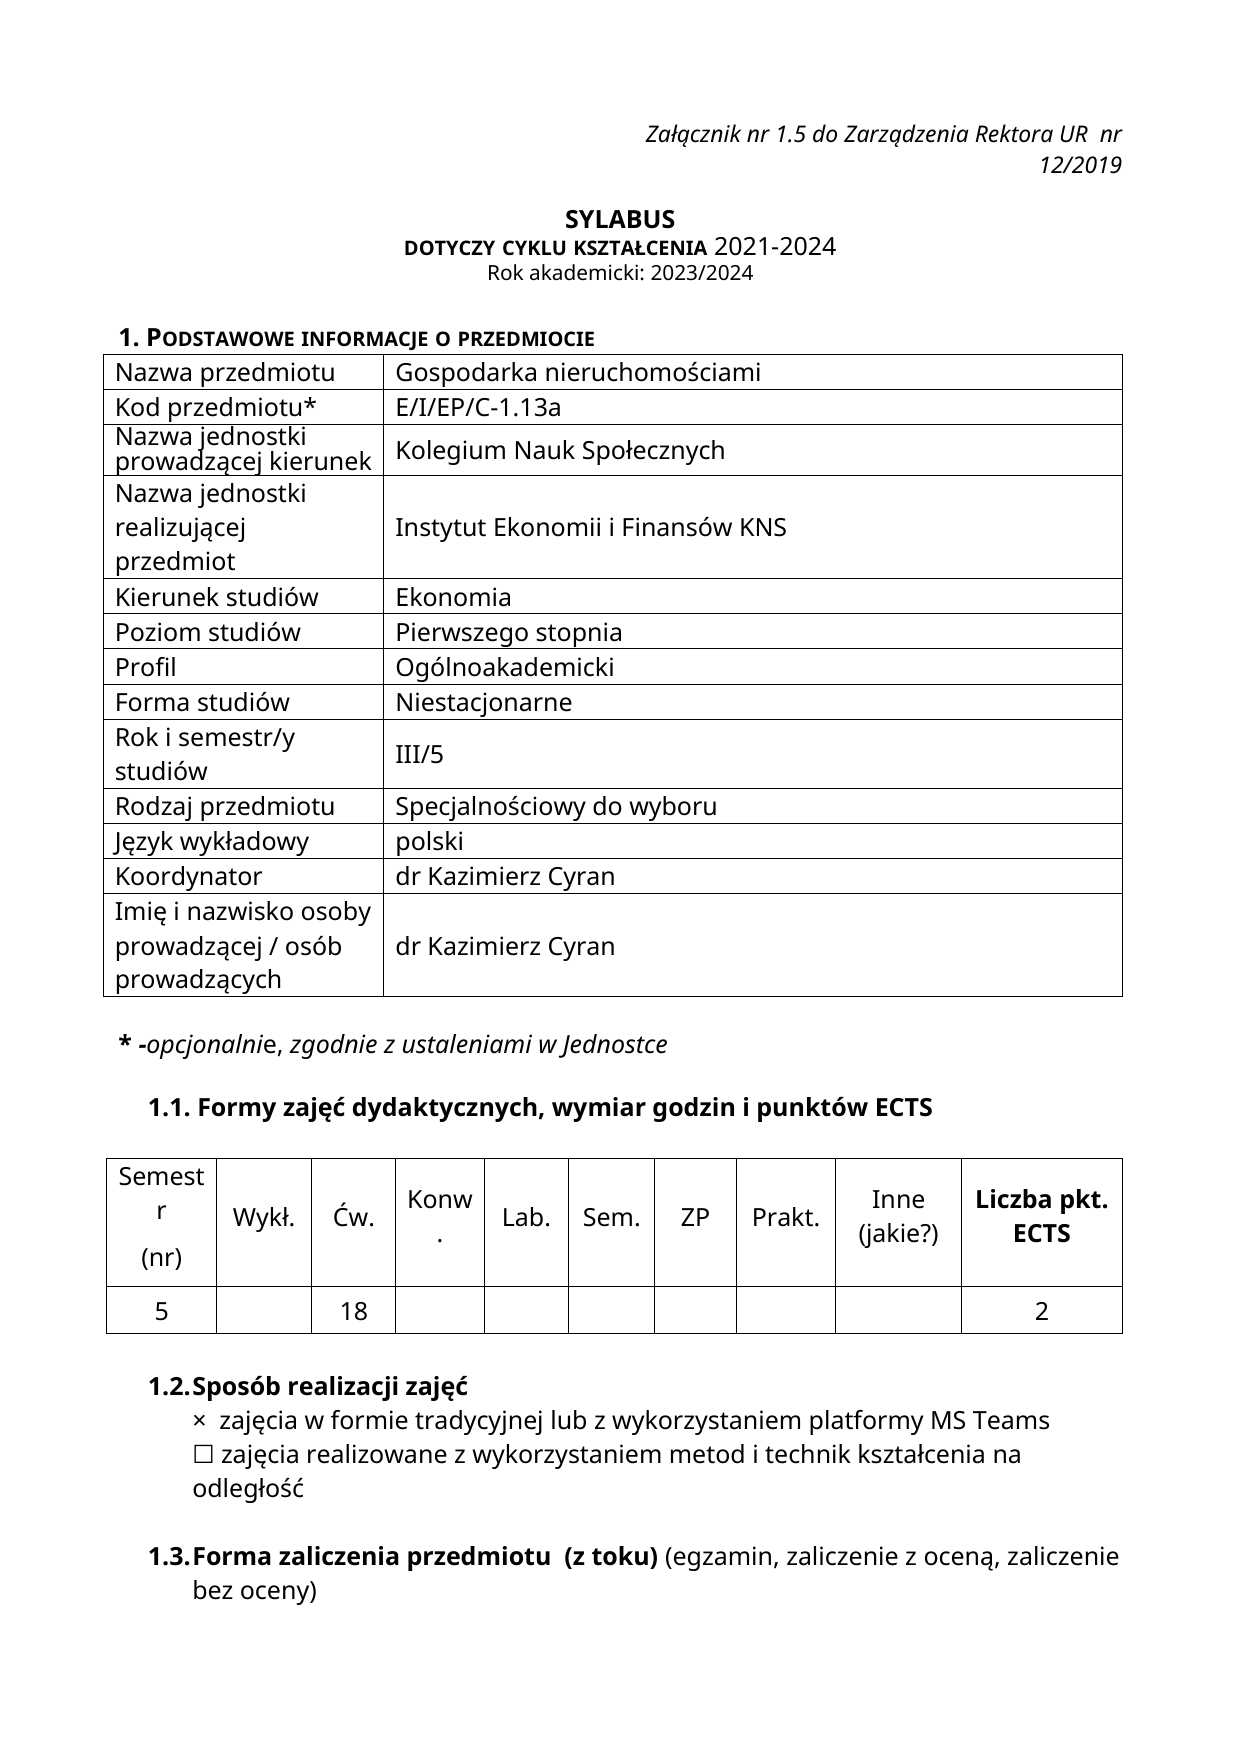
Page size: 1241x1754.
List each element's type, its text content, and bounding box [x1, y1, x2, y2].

table_cell Koordynator [104, 859, 383, 893]
table_cell Ogólnoakademicki [384, 649, 1122, 683]
table_header ZP [655, 1159, 736, 1286]
text ☐ zajęcia realizowane z wykorzystaniem metod i technik kształcenia na odległość [192, 1436, 1122, 1504]
table_cell Ekonomia [384, 579, 1122, 613]
table_cell dr Kazimierz Cyran [384, 894, 1122, 996]
table_header Liczba pkt. ECTS [962, 1159, 1122, 1286]
text SYLABUS [118, 201, 1122, 236]
text × zajęcia w formie tradycyjnej lub z wykorzystaniem platformy MS Teams [192, 1402, 1122, 1436]
table_header Semestr (nr) [107, 1159, 216, 1286]
table_cell Kolegium Nauk Społecznych [384, 425, 1122, 475]
table_cell Kod przedmiotu* [104, 390, 383, 424]
table_cell [836, 1287, 961, 1333]
table_cell [217, 1287, 311, 1333]
text dotyczy cyklu kształcenia 2021-2024 [118, 236, 1122, 261]
table_cell Rodzaj przedmiotu [104, 789, 383, 823]
text 1.2. Sposób realizacji zajęć [148, 1368, 1122, 1402]
table_cell [569, 1287, 654, 1333]
table_cell [396, 1287, 484, 1333]
table_cell Instytut Ekonomii i Finansów KNS [384, 476, 1122, 578]
text * -opcjonalnie, zgodnie z ustaleniami w Jednostce [118, 1026, 1122, 1061]
table_cell Nazwa jednostki realizującej przedmiot [104, 476, 383, 578]
table_cell III/5 [384, 720, 1122, 788]
table_cell 5 [107, 1287, 216, 1333]
table_cell [485, 1287, 568, 1333]
table_header Gospodarka nieruchomościami [384, 355, 1122, 389]
table_cell Imię i nazwisko osoby prowadzącej / osób prowadzących [104, 894, 383, 996]
table_cell Kierunek studiów [104, 579, 383, 613]
table_cell [737, 1287, 835, 1333]
table_header Lab. [485, 1159, 568, 1286]
table_cell 18 [312, 1287, 395, 1333]
table_cell Poziom studiów [104, 614, 383, 648]
text 1.3. Forma zaliczenia przedmiotu (z toku) (egzamin, zaliczenie z oceną, zaliczenie bez oceny) [148, 1539, 1122, 1607]
table_cell Język wykładowy [104, 824, 383, 858]
table_header Prakt. [737, 1159, 835, 1286]
table_cell 2 [962, 1287, 1122, 1333]
table_header Wykł. [217, 1159, 311, 1286]
table_cell E/I/EP/C-1.13a [384, 390, 1122, 424]
table_header Inne (jakie?) [836, 1159, 961, 1286]
text Rok akademicki: 2023/2024 [118, 261, 1122, 286]
table_cell [655, 1287, 736, 1333]
table_cell Profil [104, 649, 383, 683]
table_cell polski [384, 824, 1122, 858]
table_cell Nazwa jednostki prowadzącej kierunek [104, 425, 383, 475]
table_cell Rok i semestr/y studiów [104, 720, 383, 788]
table_cell Specjalnościowy do wyboru [384, 789, 1122, 823]
text Załącznik nr 1.5 do Zarządzenia Rektora UR nr 12/2019 [118, 118, 1122, 181]
table_cell dr Kazimierz Cyran [384, 859, 1122, 893]
text 1. Podstawowe informacje o przedmiocie [118, 319, 1122, 354]
table_header Nazwa przedmiotu [104, 355, 383, 389]
table_header Konw. [396, 1159, 484, 1286]
table_header Sem. [569, 1159, 654, 1286]
table_header Ćw. [312, 1159, 395, 1286]
table_cell Niestacjonarne [384, 685, 1122, 718]
table_cell Pierwszego stopnia [384, 614, 1122, 648]
text 1.1. Formy zajęć dydaktycznych, wymiar godzin i punktów ECTS [148, 1090, 1122, 1124]
table_cell Forma studiów [104, 685, 383, 718]
